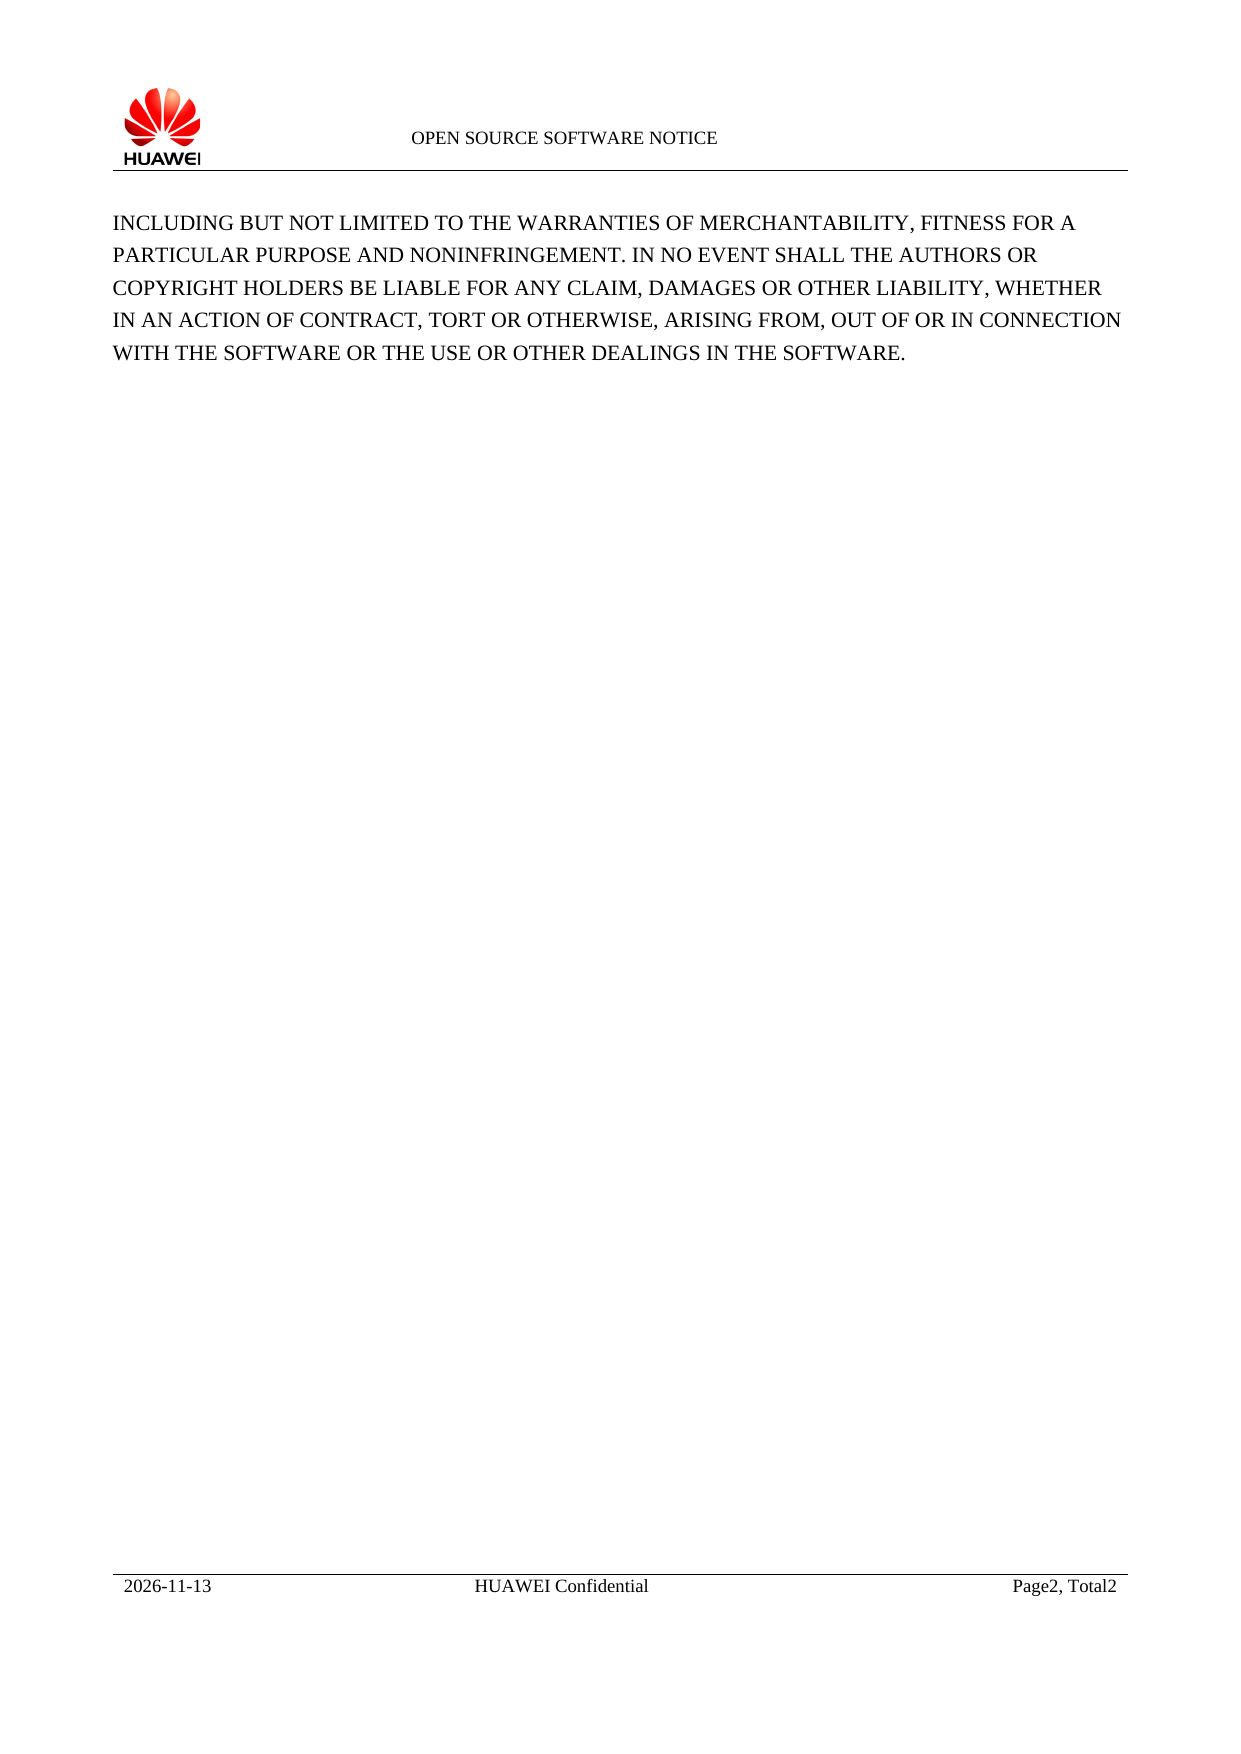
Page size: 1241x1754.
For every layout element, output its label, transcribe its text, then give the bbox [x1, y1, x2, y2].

picture [124, 88, 201, 165]
